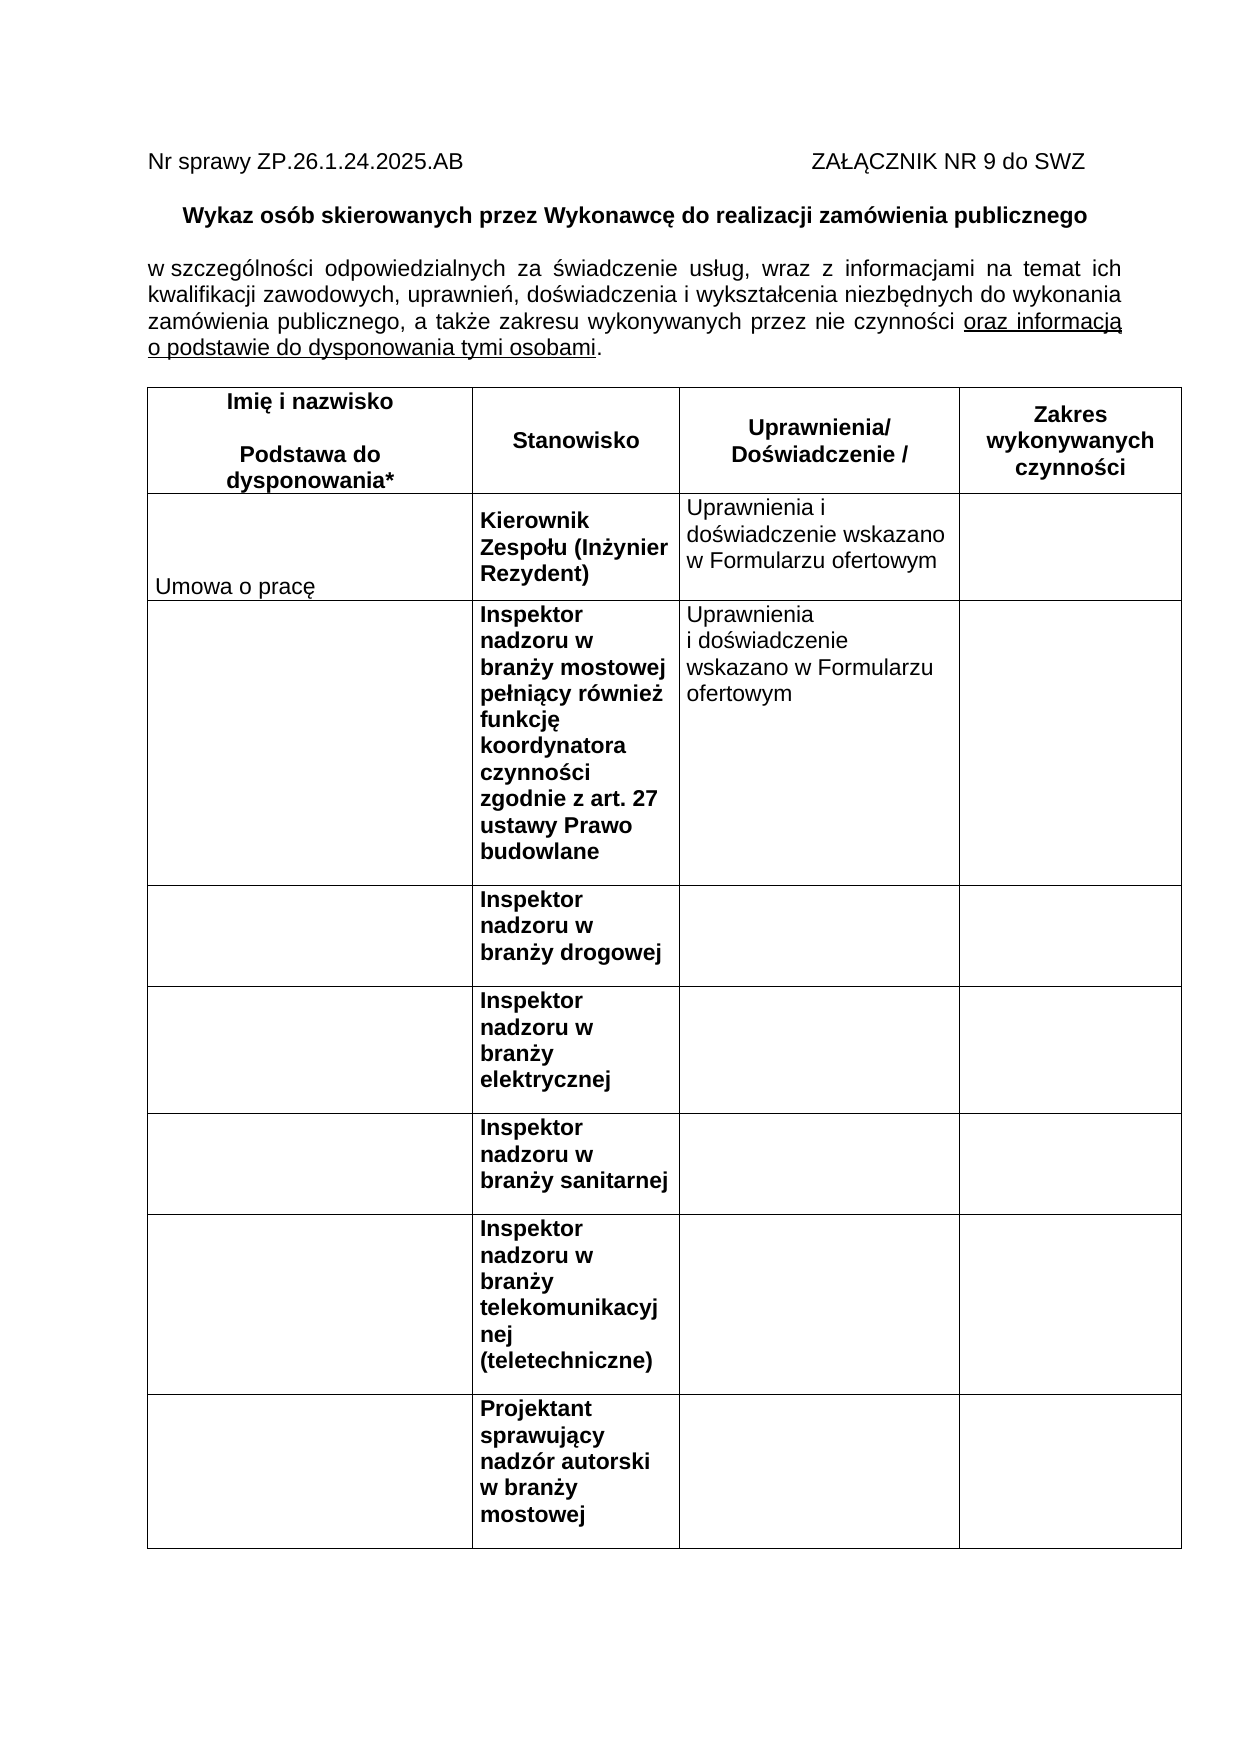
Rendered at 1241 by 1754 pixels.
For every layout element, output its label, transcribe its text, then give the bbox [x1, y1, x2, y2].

table_cell [960, 1215, 1181, 1394]
table_cell Inspektor nadzoru w branży drogowej [473, 886, 679, 986]
table_header Imię i nazwisko Podstawa do dysponowania* [148, 388, 472, 493]
text Wykaz osób skierowanych przez Wykonawcę do realizacji zamówienia publicznego [148, 202, 1122, 229]
text w szczególności odpowiedzialnych za świadczenie usług, wraz z informacjami na temat ich kwalifikacji zawodowych, uprawnień, doświadczenia i wykształcenia niezbędnych do wykonania zamówienia publicznego, a także zakresu wykonywanych przez nie czynności oraz informacją o podstawie do dysponowania tymi osobami. [148, 255, 1122, 360]
table_cell [960, 886, 1181, 986]
table_cell [960, 987, 1181, 1113]
table_cell Inspektor nadzoru w branży mostowej pełniący również funkcję koordynatora czynności zgodnie z art. 27 ustawy Prawo budowlane [473, 601, 679, 885]
table_cell [148, 1215, 472, 1394]
table_cell Uprawnienia i doświadczenie wskazano w Formularzu ofertowym [680, 601, 959, 885]
table_cell Kierownik Zespołu (Inżynier Rezydent) [473, 494, 679, 600]
table_header Uprawnienia/ Doświadczenie / [680, 388, 959, 493]
table_cell [148, 1114, 472, 1214]
table_cell Umowa o pracę [148, 494, 472, 600]
table_header Stanowisko [473, 388, 679, 493]
table_cell [148, 886, 472, 986]
table_cell [680, 886, 959, 986]
table_cell Inspektor nadzoru w branży elektrycznej [473, 987, 679, 1113]
table_cell [680, 987, 959, 1113]
text Nr sprawy ZP.26.1.24.2025.AB ZAŁĄCZNIK NR 9 do SWZ [148, 148, 1122, 174]
table_cell [148, 601, 472, 885]
table_header Zakres wykonywanych czynności [960, 388, 1181, 493]
table_cell [960, 1114, 1181, 1214]
table_cell [960, 494, 1181, 600]
table_cell [960, 1395, 1181, 1548]
table_cell [148, 1395, 472, 1548]
table_cell [680, 1395, 959, 1548]
table_cell Inspektor nadzoru w branży sanitarnej [473, 1114, 679, 1214]
table_cell [680, 1215, 959, 1394]
table_cell Uprawnienia i doświadczenie wskazano w Formularzu ofertowym [680, 494, 959, 600]
table_cell Projektant sprawujący nadzór autorski w branży mostowej [473, 1395, 679, 1548]
table_cell Inspektor nadzoru w branży telekomunikacyjnej (teletechniczne) [473, 1215, 679, 1394]
table_cell [148, 987, 472, 1113]
table_cell [960, 601, 1181, 885]
table_cell [680, 1114, 959, 1214]
